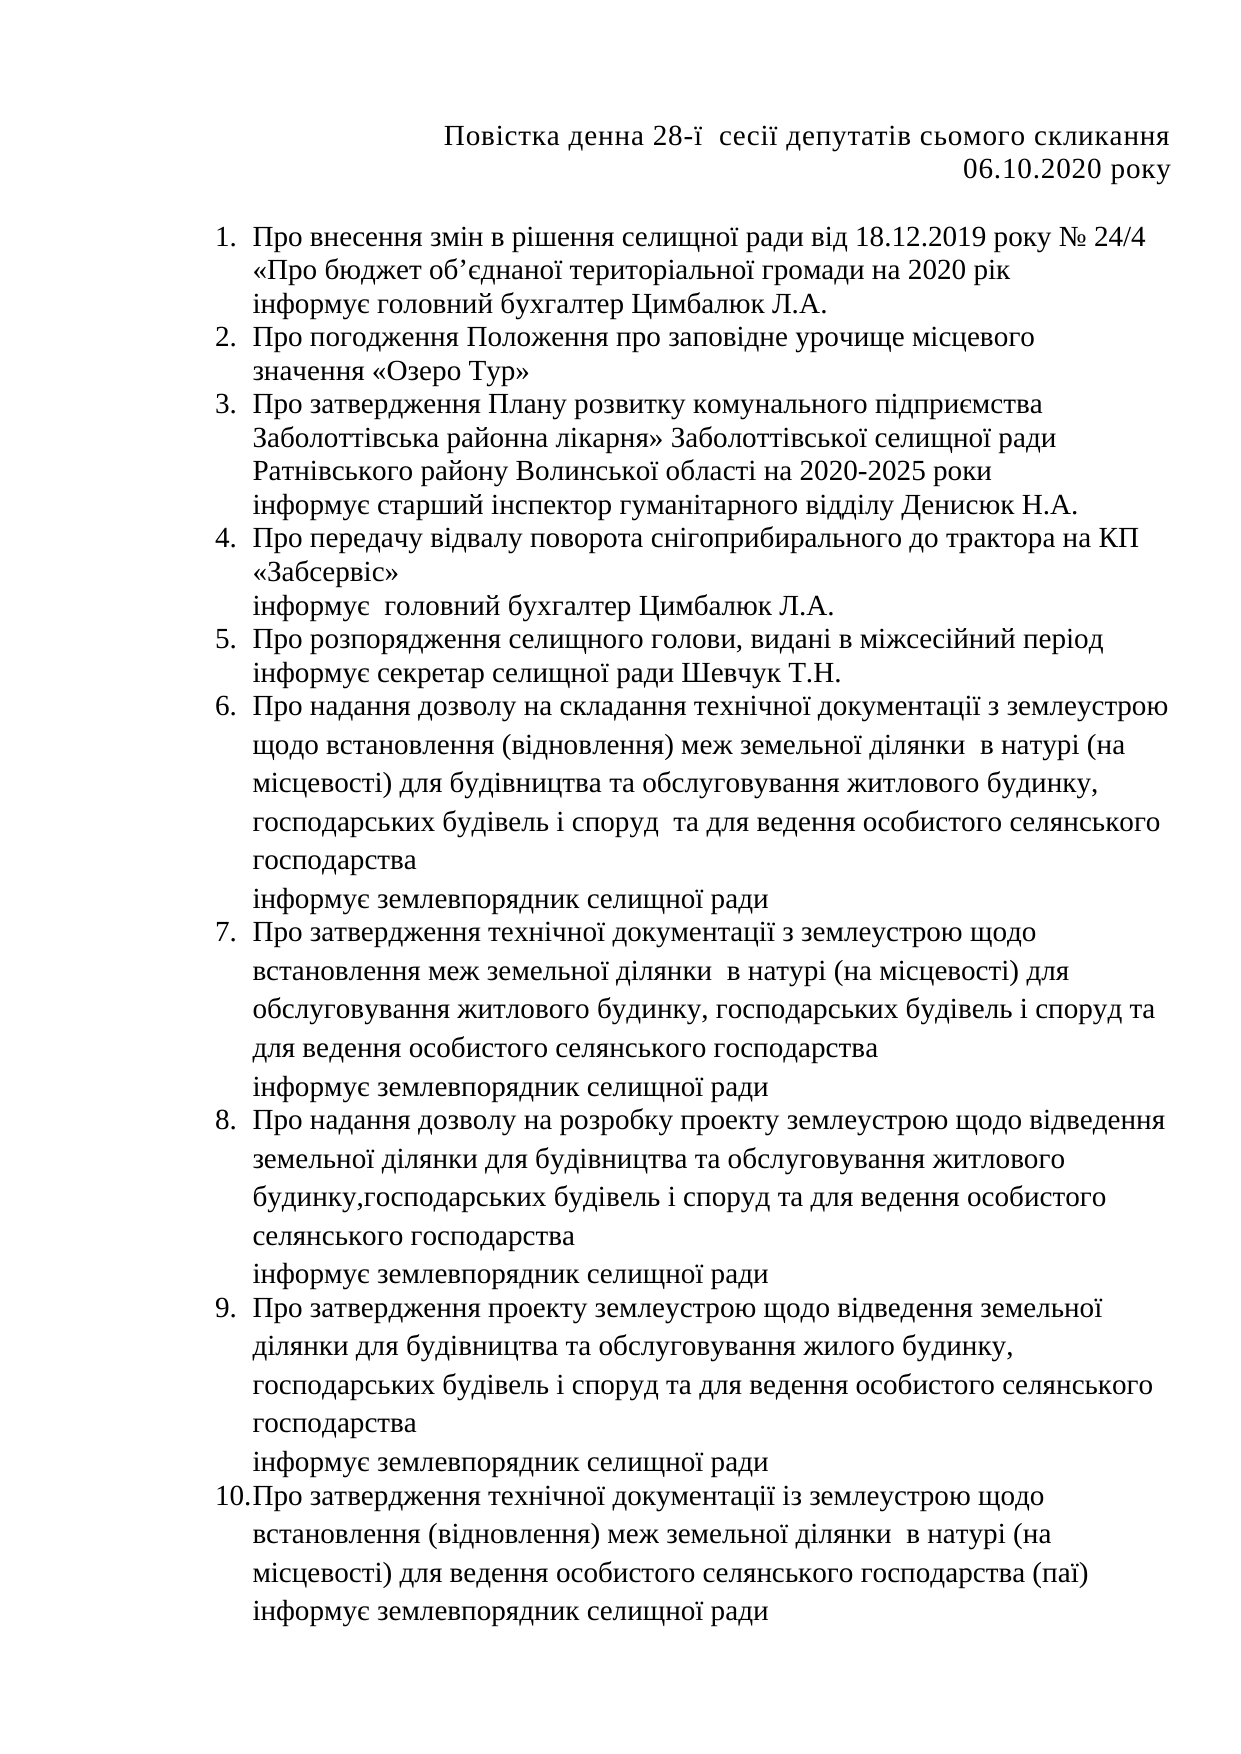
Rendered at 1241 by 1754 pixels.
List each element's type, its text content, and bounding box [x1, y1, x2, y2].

list Про надання дозволу на складання технічної документації з землеустрою щодо встановлення (відновлення) меж земельної ділянки в натурі (на місцевості) для будівництва та обслуговування житлового будинку, господарських будівель і споруд та для ведення особистого селянського господарства [215, 688, 1171, 876]
text Повістка денна 28-ї сесії депутатів сьомого скликання [215, 118, 1171, 152]
list Про внесення змін в рішення селищної ради від 18.12.2019 року № 24/4 «Про бюджет об’єднаної територіальної громади на 2020 рік [215, 219, 1152, 286]
list Про розпорядження селищного голови, видані в міжсесійний період [215, 621, 1152, 655]
list інформує секретар селищної ради Шевчук Т.Н. [252, 655, 1152, 688]
text інформує головний бухгалтер Цимбалюк Л.А. [252, 286, 1152, 319]
list інформує старший інспектор гуманітарного відділу Денисюк Н.А. [252, 487, 1152, 521]
list Про затвердження Плану розвитку комунального підприємства Заболоттівська районна лікарня» Заболоттівської селищної ради Ратнівського району Волинської області на 2020-2025 роки [215, 386, 1152, 487]
list Про затвердження технічної документації із землеустрою щодо встановлення (відновлення) меж земельної ділянки в натурі (на місцевості) для ведення особистого селянського господарства (паї) [215, 1478, 1171, 1588]
list інформує землевпорядник селищної ради [252, 1444, 1152, 1478]
list інформує землевпорядник селищної ради [252, 1069, 1152, 1102]
list Про надання дозволу на розробку проекту землеустрою щодо відведення земельної ділянки для будівництва та обслуговування житлового будинку,господарських будівель і споруд та для ведення особистого селянського господарства [215, 1102, 1171, 1251]
list інформує землевпорядник селищної ради [252, 881, 1152, 914]
list інформує головний бухгалтер Цимбалюк Л.А. [252, 588, 1152, 621]
list Про передачу відвалу поворота снігоприбирального до трактора на КП «Забсервіс» [215, 521, 1152, 588]
list інформує землевпорядник селищної ради [252, 1256, 1152, 1290]
list Про затвердження проекту землеустрою щодо відведення земельної ділянки для будівництва та обслуговування жилого будинку, господарських будівель і споруд та для ведення особистого селянського господарства [215, 1290, 1171, 1439]
list Про затвердження технічної документації з землеустрою щодо встановлення меж земельної ділянки в натурі (на місцевості) для обслуговування житлового будинку, господарських будівель і споруд та для ведення особистого селянського господарства [215, 914, 1171, 1064]
text 06.10.2020 року [215, 152, 1171, 185]
list Про погодження Положення про заповідне урочище місцевого значення «Озеро Тур» [215, 319, 1152, 386]
list інформує землевпорядник селищної ради [252, 1593, 1152, 1627]
